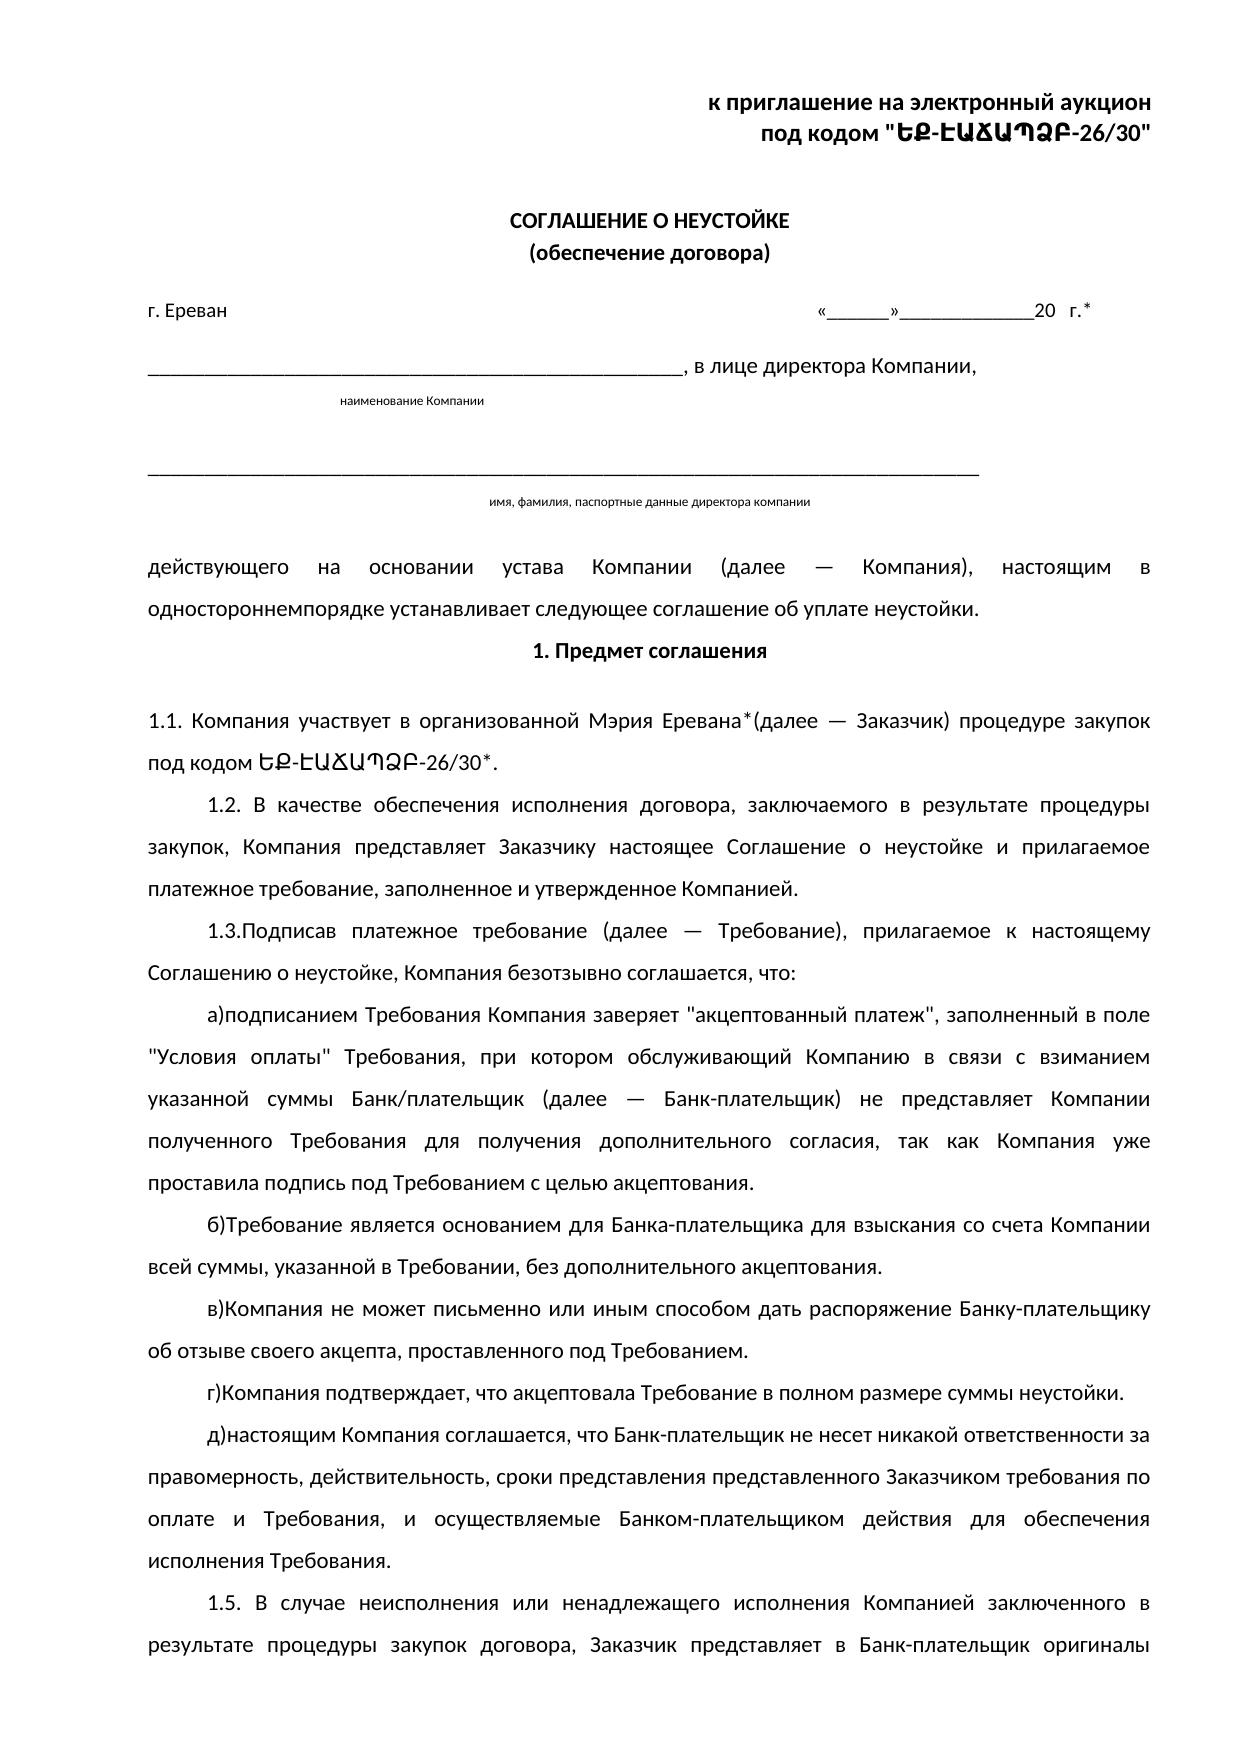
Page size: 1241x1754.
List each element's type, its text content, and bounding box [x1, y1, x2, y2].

text а)подписанием Требования Компания заверяет "акцептованный платеж", заполненный в поле "Условия оплаты" Требования, при котором обслуживающий Компанию в связи с взиманием указанной суммы Банк/плательщик (далее — Банк-плательщик) не представляет Компании полученного Требования для получения дополнительного согласия, так как Компания уже проставила подпись под Требованием с целью акцептования. [148, 1000, 1152, 1196]
text действующего на основании устава Компании (далее — Компания), настоящим в одностороннемпорядке устанавливает следующее соглашение об уплате неустойки. [148, 552, 1152, 622]
text в)Компания не может письменно или иным способом дать распоряжение Банку-плательщику об отзыве своего акцепта, проставленного под Требованием. [148, 1294, 1152, 1364]
text г)Компания подтверждает, что акцептовала Требование в полном размере суммы неустойки. [148, 1378, 1152, 1406]
text имя, фамилия, паспортные данные директора компании [148, 494, 1152, 522]
table_header г. Ереван [136, 297, 635, 351]
text д)настоящим Компания соглашается, что Банк-плательщик не несет никакой ответственности за правомерность, действительность, сроки представления представленного Заказчиком требования по оплате и Требования, и осуществляемые Банком-плательщиком действия для обеспечения исполнения Требования. [148, 1420, 1152, 1574]
text 1. Предмет соглашения [148, 636, 1152, 664]
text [148, 1588, 1152, 1658]
text б)Требование является основанием для Банка-плательщика для взыскания со счета Компании всей суммы, указанной в Требовании, без дополнительного акцептования. [148, 1210, 1152, 1280]
text 1.2. В качестве обеспечения исполнения договора, заключаемого в результате процедуры закупок, Компания представляет Заказчику настоящее Соглашение о неустойке и прилагаемое платежное требование, заполненное и утвержденное Компанией. [148, 790, 1152, 902]
text _______________________________________________, в лице директора Компании, [148, 351, 1152, 379]
text _________________________________________________________________________ [148, 452, 1152, 480]
text наименование Компании [340, 393, 1152, 421]
text к приглашение на электронный аукцион [177, 86, 1152, 117]
text под кодом "ԵՔ-ԷԱՃԱՊՁԲ-26/30" [148, 117, 1152, 147]
text 1.1. Компания участвует в организованной Мэрия Еревана*(далее — Заказчик) процедуре закупок под кодом ԵՔ-ԷԱՃԱՊՁԲ-26/30*. [148, 706, 1152, 776]
table_header «______»_____________20 г.* [635, 297, 1104, 351]
text СОГЛАШЕНИЕ О НЕУСТОЙКЕ [148, 206, 1152, 234]
text 1.3.Подписав платежное требование (далее — Требование), прилагаемое к настоящему Соглашению о неустойке, Компания безотзывно соглашается, что: [148, 916, 1152, 986]
text (обеспечение договора) [148, 238, 1152, 266]
